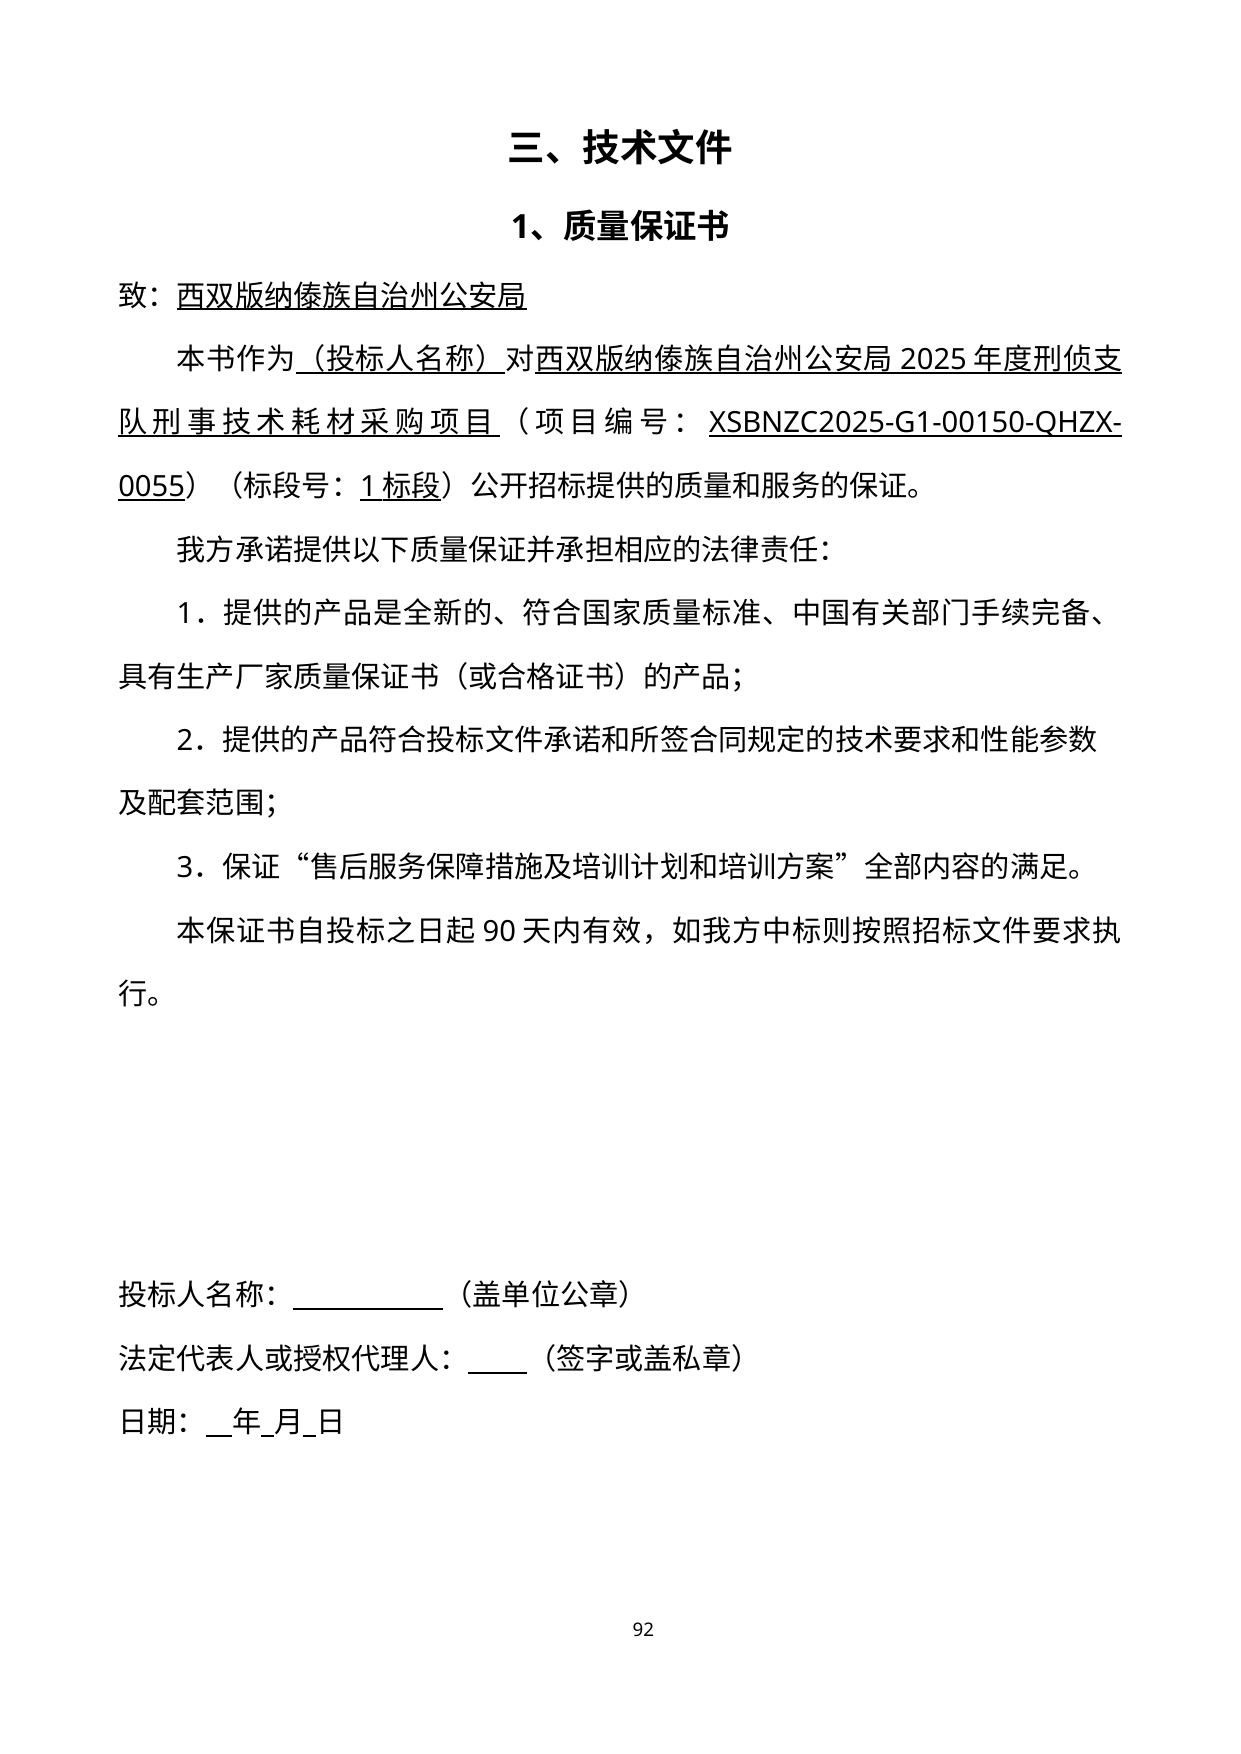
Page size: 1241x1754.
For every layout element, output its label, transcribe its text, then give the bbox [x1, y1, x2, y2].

text 我方承诺提供以下质量保证并承担相应的法律责任： [118, 526, 1122, 568]
text 本书作为（投标人名称）对西双版纳傣族自治州公安局2025年度刑侦支队刑事技术耗材采购项目（项目编号：XSBNZC2025-G1-00150-QHZX-0055）（标段号：1标段）公开招标提供的质量和服务的保证。 [118, 336, 1122, 505]
text 本保证书自投标之日起90天内有效，如我方中标则按照招标文件要求执行。 [118, 907, 1122, 1013]
text 日期： 年 月 日 [118, 1399, 1122, 1441]
subtitle 1、质量保证书 [118, 199, 1122, 248]
text 致：西双版纳傣族自治州公安局 [118, 272, 1122, 314]
text 法定代表人或授权代理人： （签字或盖私章） [118, 1335, 1122, 1378]
text 3．保证“售后服务保障措施及培训计划和培训方案”全部内容的满足。 [118, 843, 1122, 886]
text 2．提供的产品符合投标文件承诺和所签合同规定的技术要求和性能参数及配套范围； [118, 717, 1122, 822]
subtitle 三、技术文件 [118, 118, 1122, 172]
text 1．提供的产品是全新的、符合国家质量标准、中国有关部门手续完备、具有生产厂家质量保证书（或合格证书）的产品； [118, 589, 1122, 695]
text 投标人名称： （盖单位公章） [118, 1272, 1122, 1314]
